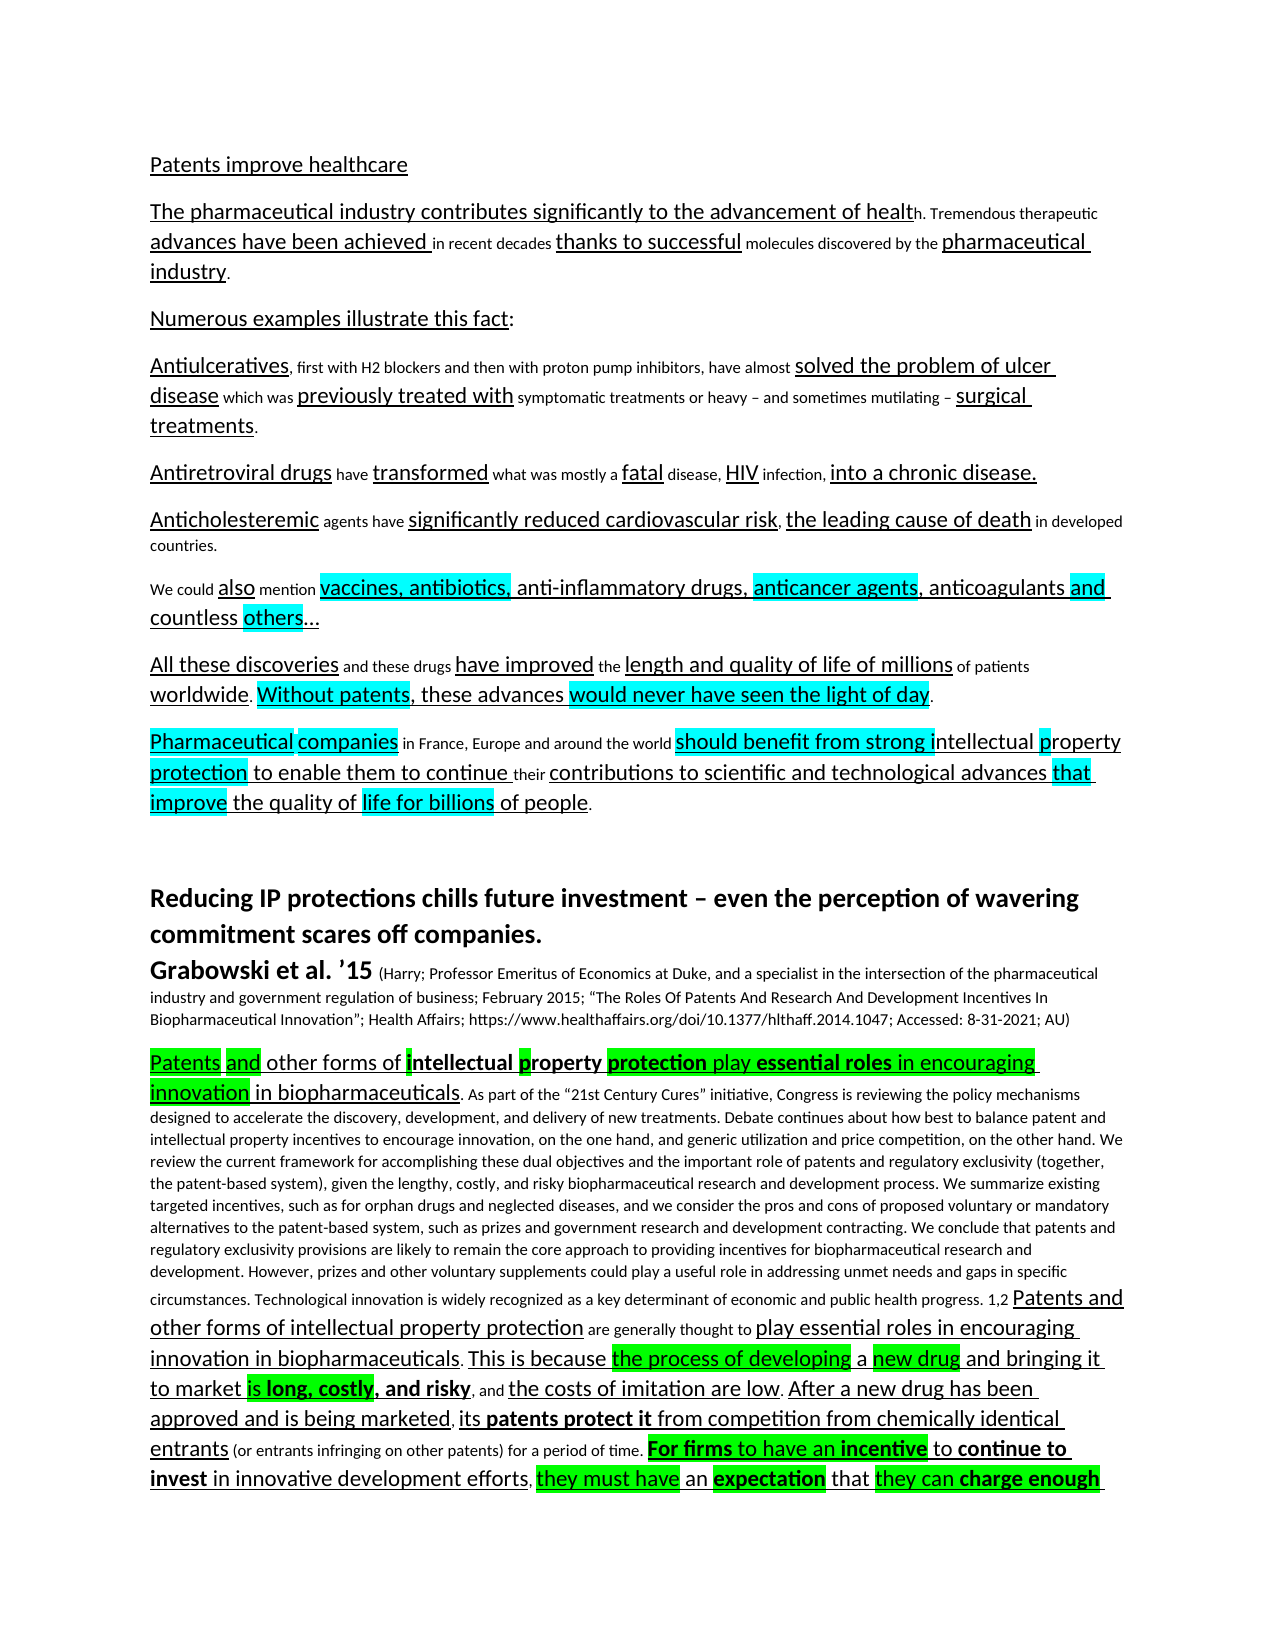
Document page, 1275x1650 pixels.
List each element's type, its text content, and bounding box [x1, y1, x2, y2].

text Grabowski et al. ’15 (Harry; Professor Emeritus of Economics at Duke, and a specialist in the intersection of the pharmaceutical industry and government regulation of business; February 2015; “The Roles Of Patents And Research And Development Incentives In Biopharmaceutical Innovation”; Health Affairs; https://www.healthaffairs.org/doi/10.1377/hlthaff.2014.1047; Accessed: 8-31-2021; AU) [150, 953, 1125, 1030]
text Pharmaceutical companies in France, Europe and around the world should benefit from strong intellectual property protection to enable them to continue their contributions to scientific and technological advances that improve the quality of life for billions of people. [150, 727, 1125, 816]
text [150, 1048, 1125, 1493]
text Numerous examples illustrate this fact: [150, 304, 1125, 332]
subtitle Reducing IP protections chills future investment – even the perception of wavering commitment scares off companies. [150, 882, 1125, 950]
text Patents improve healthcare [150, 150, 1125, 178]
text Antiretroviral drugs have transformed what was mostly a fatal disease, HIV infection, into a chronic disease. [150, 458, 1125, 486]
text Anticholesteremic agents have significantly reduced cardiovascular risk, the leading cause of death in developed countries. [150, 505, 1125, 555]
text All these discoveries and these drugs have improved the length and quality of life of millions of patients worldwide. Without patents, these advances would never have seen the light of day. [150, 650, 1125, 709]
text The pharmaceutical industry contributes significantly to the advancement of health. Tremendous therapeutic advances have been achieved in recent decades thanks to successful molecules discovered by the pharmaceutical industry. [150, 197, 1125, 285]
text Antiulceratives, first with H2 blockers and then with proton pump inhibitors, have almost solved the problem of ulcer disease which was previously treated with symptomatic treatments or heavy – and sometimes mutilating – surgical treatments. [150, 351, 1125, 439]
text We could also mention vaccines, antibiotics, anti-inflammatory drugs, anticancer agents, anticoagulants and countless others… [150, 573, 1125, 632]
